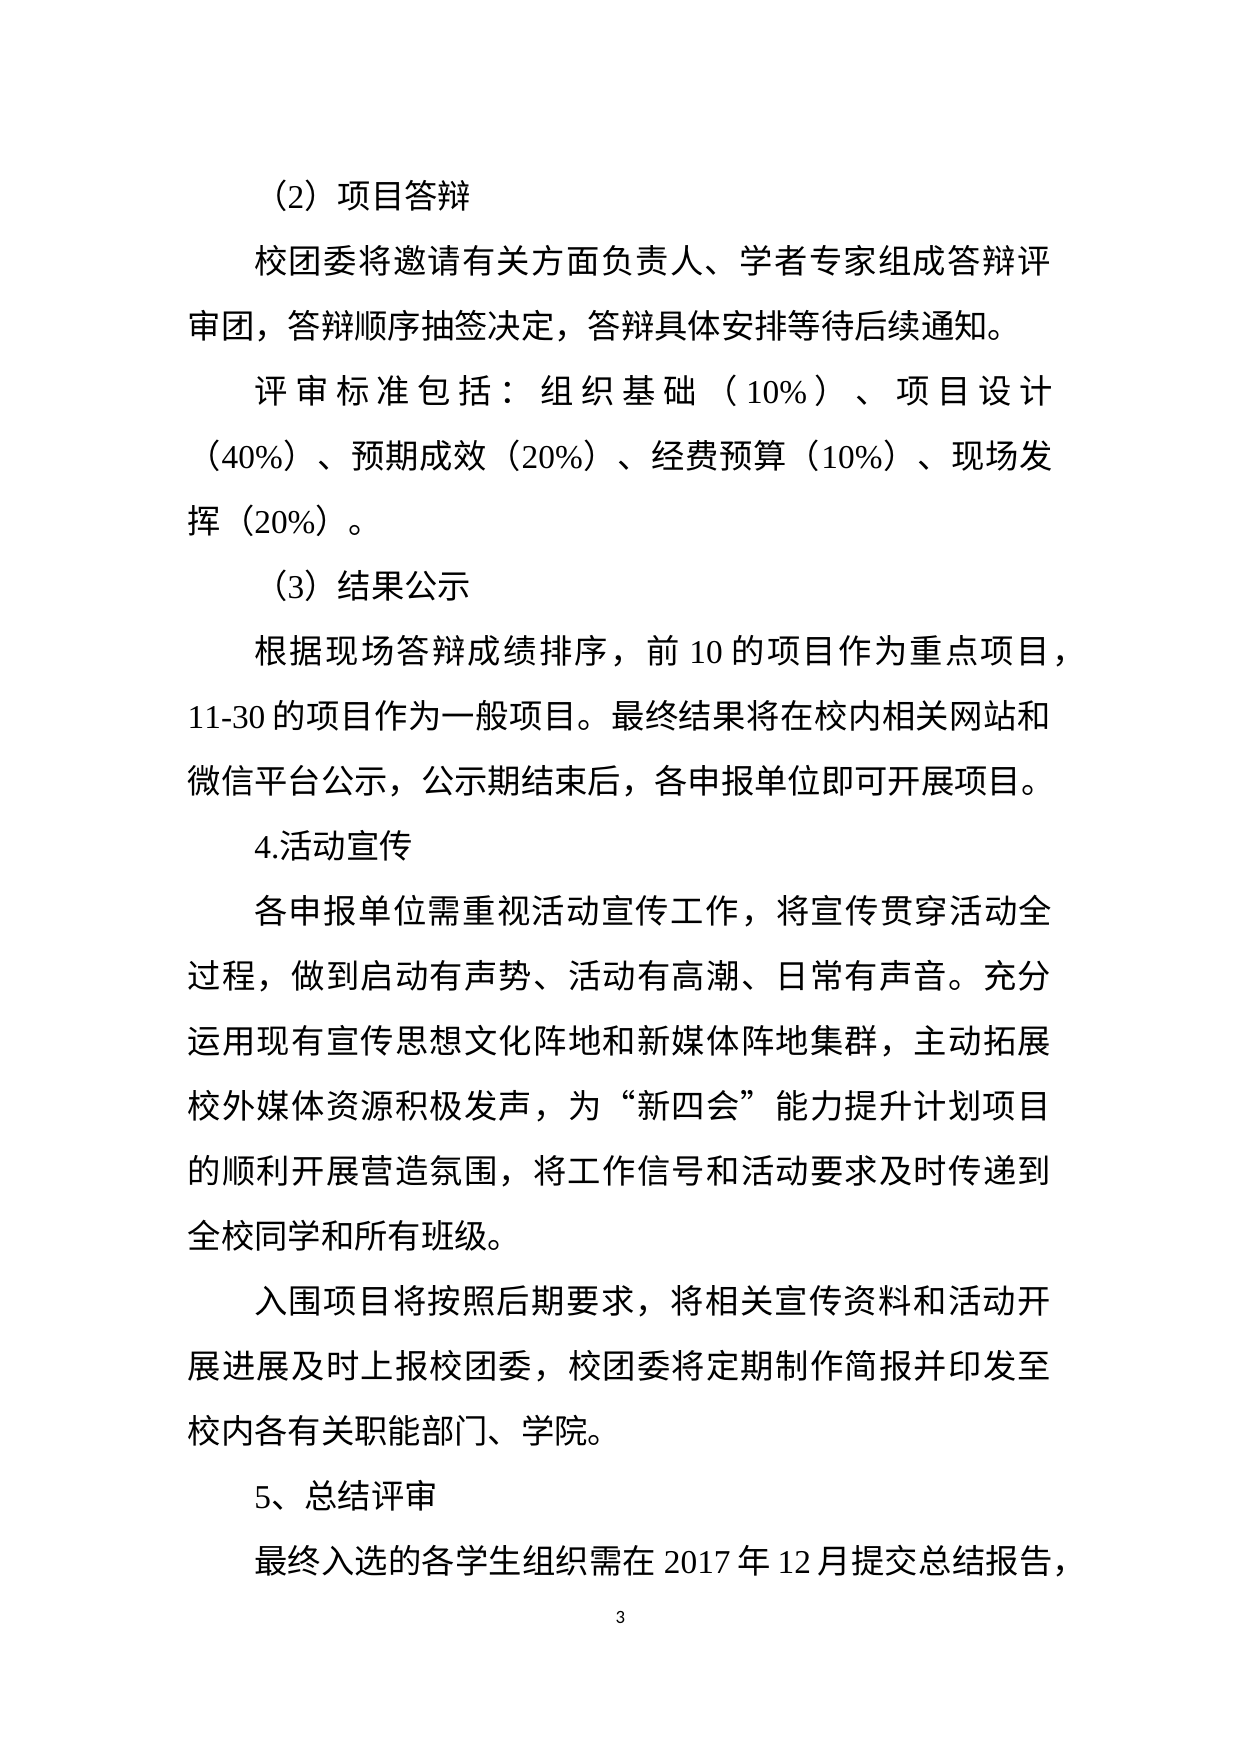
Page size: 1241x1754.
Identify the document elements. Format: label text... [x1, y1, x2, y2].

text 根据现场答辩成绩排序，前10的项目作为重点项目，11-30的项目作为一般项目。最终结果将在校内相关网站和微信平台公示，公示期结束后，各申报单位即可开展项目。 [187, 617, 1053, 812]
text 4.活动宣传 [187, 812, 1053, 877]
text 校团委将邀请有关方面负责人、学者专家组成答辩评审团，答辩顺序抽签决定，答辩具体安排等待后续通知。 [187, 227, 1053, 357]
text （2）项目答辩 [187, 162, 1053, 227]
text 5、总结评审 [187, 1462, 1053, 1527]
text 入围项目将按照后期要求，将相关宣传资料和活动开展进展及时上报校团委，校团委将定期制作简报并印发至校内各有关职能部门、学院。 [187, 1267, 1053, 1462]
text （3）结果公示 [187, 552, 1053, 617]
text 评审标准包括：组织基础（10%）、项目设计（40%）、预期成效（20%）、经费预算（10%）、现场发挥（20%）。 [187, 357, 1053, 552]
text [187, 1527, 1053, 1592]
text 各申报单位需重视活动宣传工作，将宣传贯穿活动全过程，做到启动有声势、活动有高潮、日常有声音。充分运用现有宣传思想文化阵地和新媒体阵地集群，主动拓展校外媒体资源积极发声，为“新四会”能力提升计划项目的顺利开展营造氛围，将工作信号和活动要求及时传递到全校同学和所有班级。 [187, 877, 1053, 1267]
